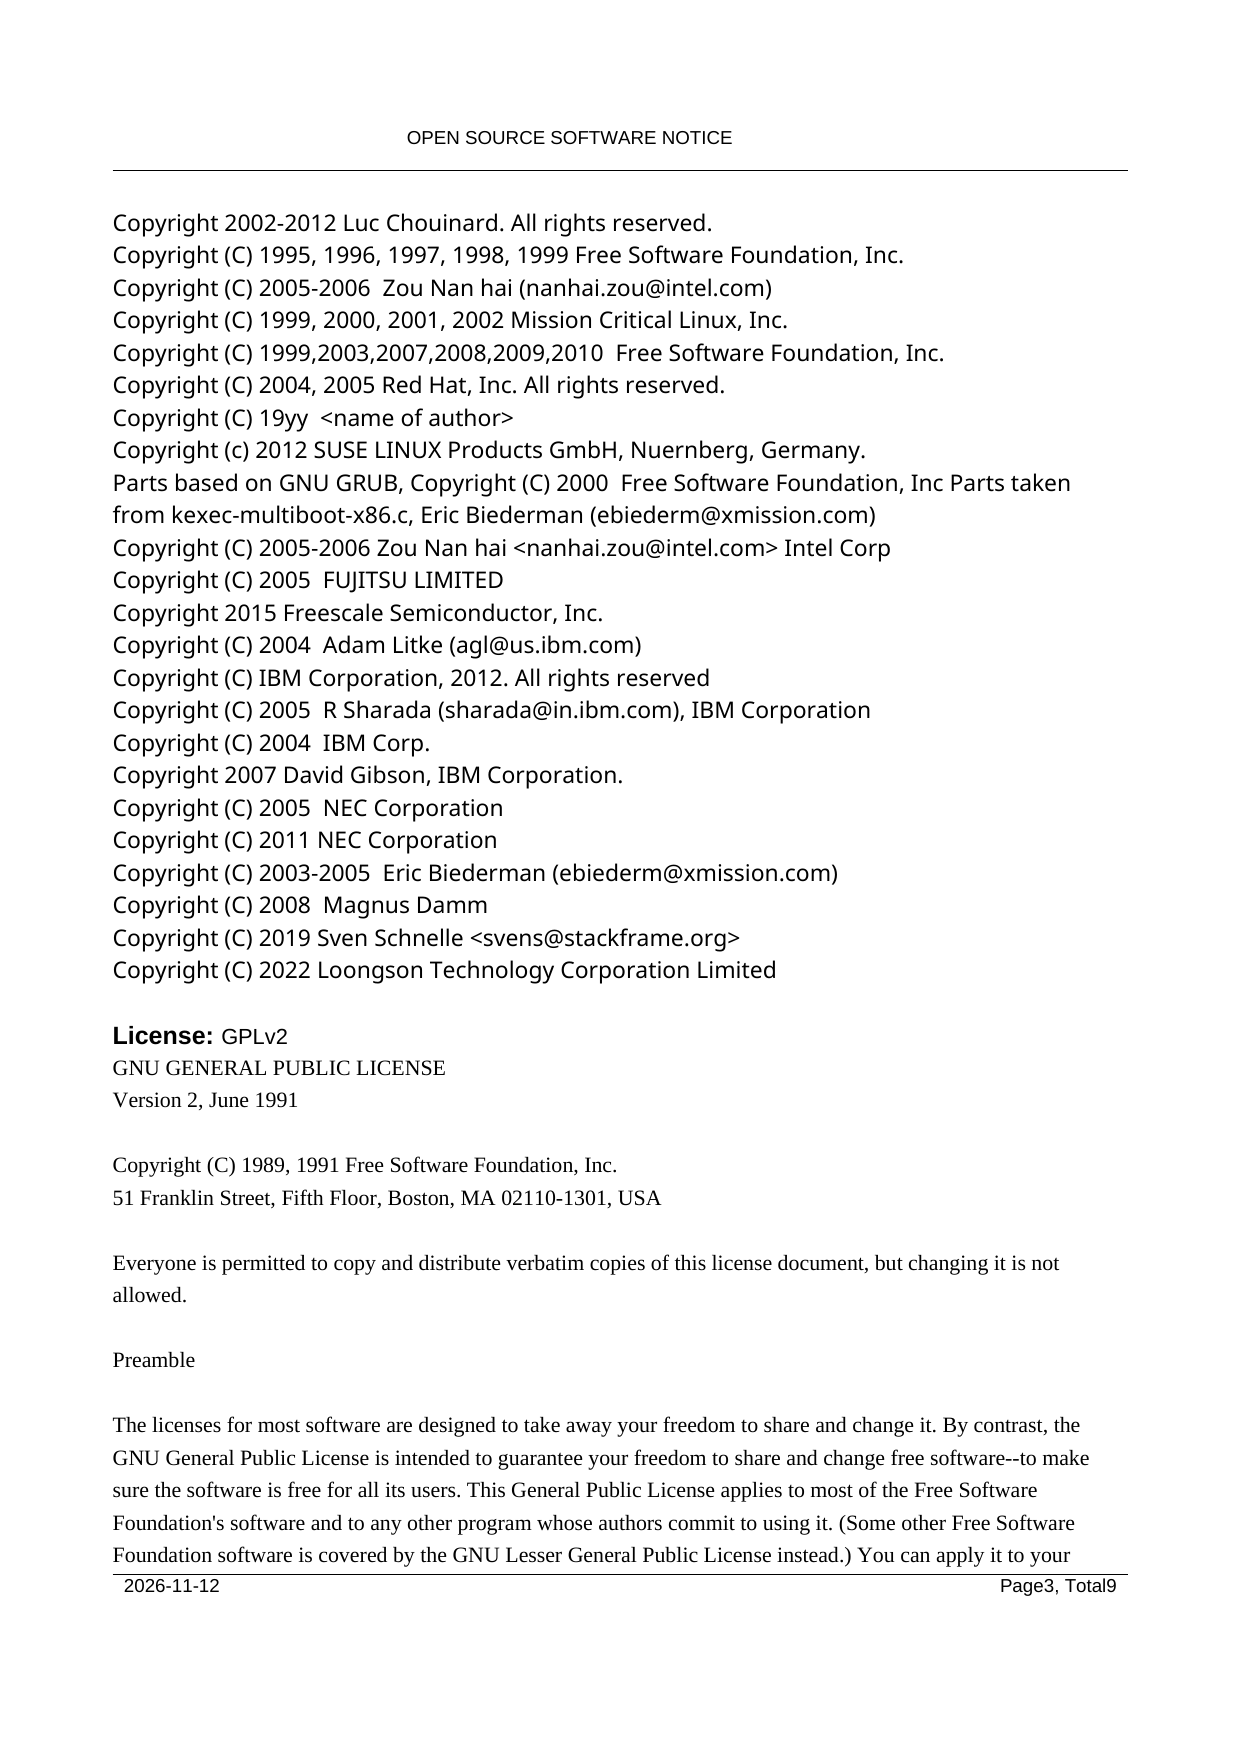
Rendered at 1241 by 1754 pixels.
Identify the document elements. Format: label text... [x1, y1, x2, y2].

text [112, 206, 1128, 1019]
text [112, 1051, 1128, 1571]
text License: GPLv2 [112, 1019, 1128, 1051]
